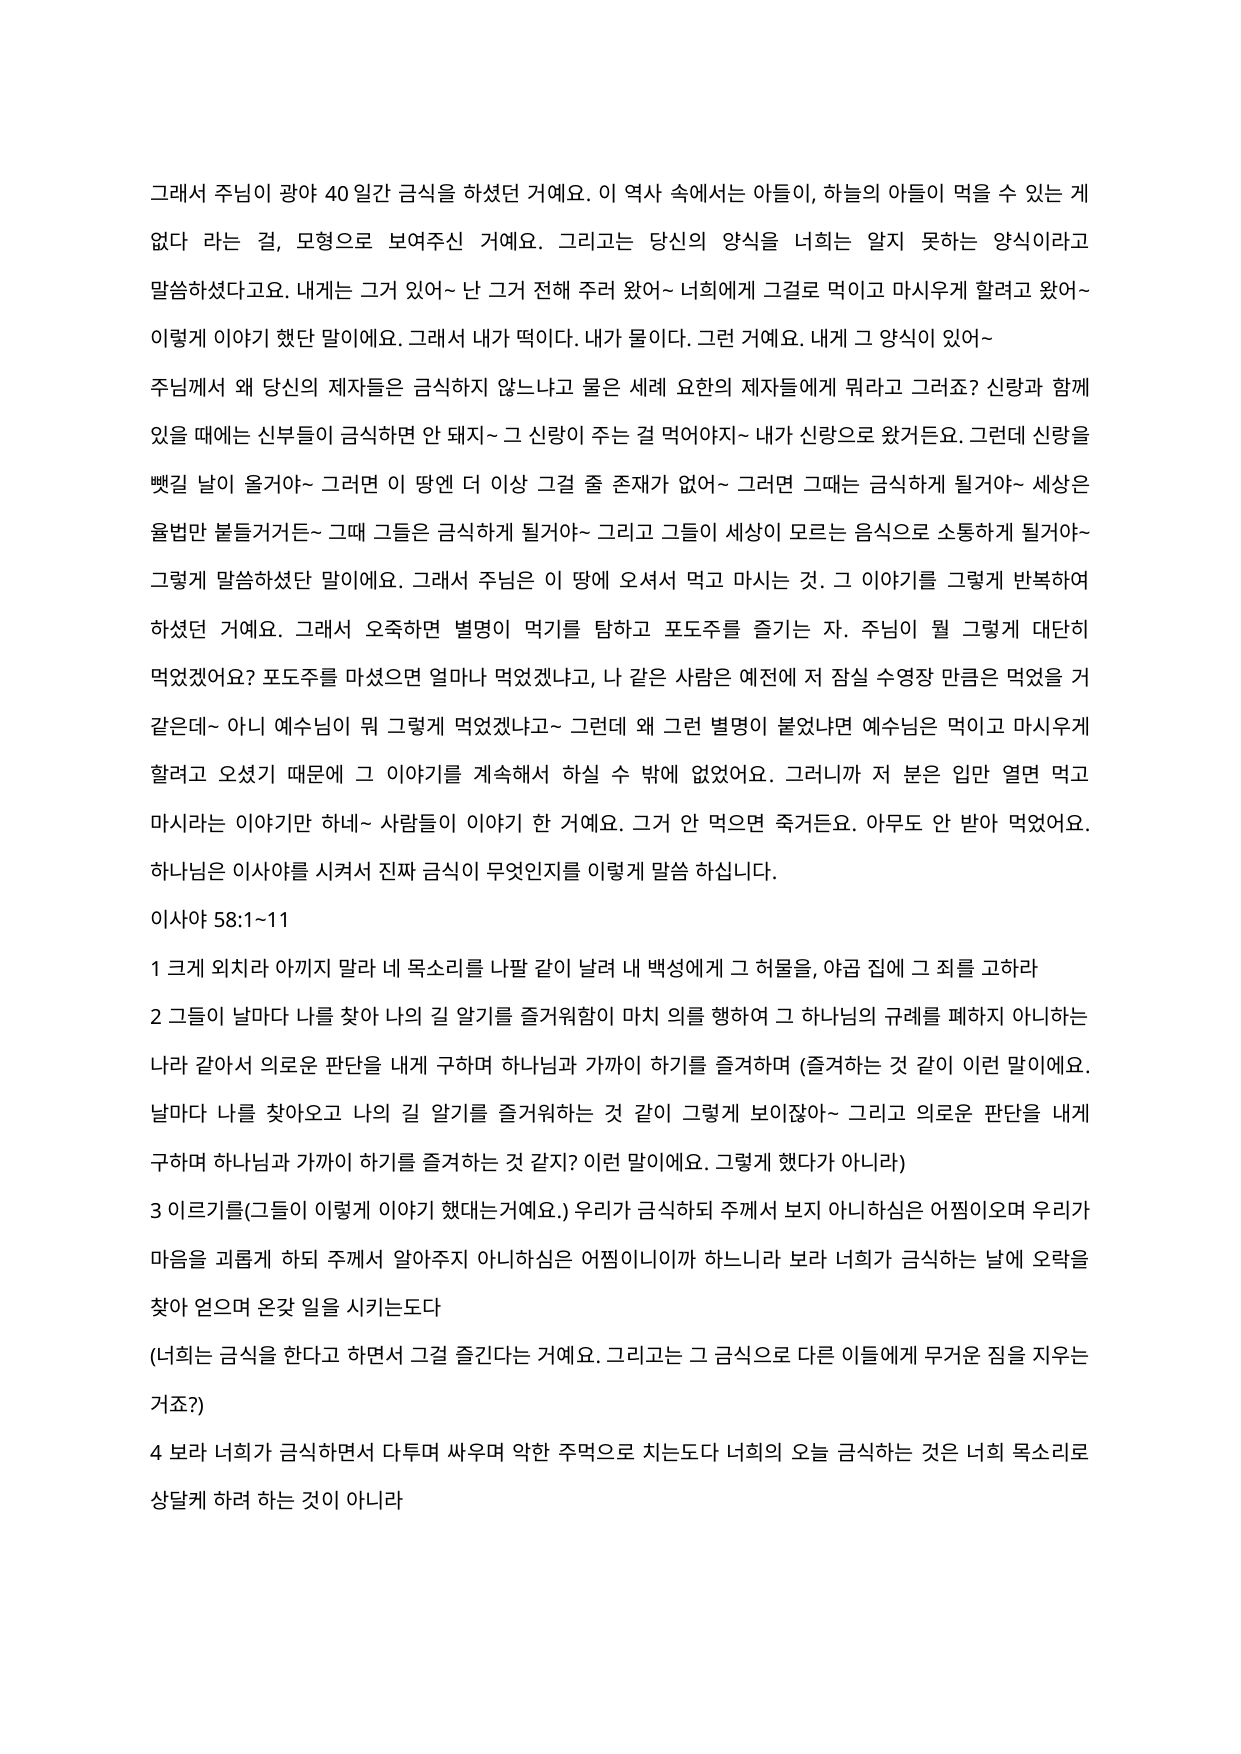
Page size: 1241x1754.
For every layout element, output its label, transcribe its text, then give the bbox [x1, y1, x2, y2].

text 3 이르기를(그들이 이렇게 이야기 했대는거예요.) 우리가 금식하되 주께서 보지 아니하심은 어찜이오며 우리가 마음을 괴롭게 하되 주께서 알아주지 아니하심은 어찜이니이까 하느니라 보라 너희가 금식하는 날에 오락을 찾아 얻으며 온갖 일을 시키는도다 [150, 1194, 1090, 1321]
text 주님께서 왜 당신의 제자들은 금식하지 않느냐고 물은 세례 요한의 제자들에게 뭐라고 그러죠? 신랑과 함께 있을 때에는 신부들이 금식하면 안 돼지~ 그 신랑이 주는 걸 먹어야지~ 내가 신랑으로 왔거든요. 그런데 신랑을 뺏길 날이 올거야~ 그러면 이 땅엔 더 이상 그걸 줄 존재가 없어~ 그러면 그때는 금식하게 될거야~ 세상은 율법만 붙들거거든~ 그때 그들은 금식하게 될거야~ 그리고 그들이 세상이 모르는 음식으로 소통하게 될거야~ 그렇게 말씀하셨단 말이에요. 그래서 주님은 이 땅에 오셔서 먹고 마시는 것. 그 이야기를 그렇게 반복하여 하셨던 거예요. 그래서 오죽하면 별명이 먹기를 탐하고 포도주를 즐기는 자. 주님이 뭘 그렇게 대단히 먹었겠어요? 포도주를 마셨으면 얼마나 먹었겠냐고, 나 같은 사람은 예전에 저 잠실 수영장 만큼은 먹었을 거 같은데~ 아니 예수님이 뭐 그렇게 먹었겠냐고~ 그런데 왜 그런 별명이 붙었냐면 예수님은 먹이고 마시우게 할려고 오셨기 때문에 그 이야기를 계속해서 하실 수 밖에 없었어요. 그러니까 저 분은 입만 열면 먹고 마시라는 이야기만 하네~ 사람들이 이야기 한 거예요. 그거 안 먹으면 죽거든요. 아무도 안 받아 먹었어요. 하나님은 이사야를 시켜서 진짜 금식이 무엇인지를 이렇게 말씀 하십니다. [150, 371, 1090, 886]
text 4 보라 너희가 금식하면서 다투며 싸우며 악한 주먹으로 치는도다 너희의 오늘 금식하는 것은 너희 목소리로 상달케 하려 하는 것이 아니라 [150, 1436, 1090, 1515]
text 이사야 58:1~11 [150, 904, 1090, 934]
text 1 크게 외치라 아끼지 말라 네 목소리를 나팔 같이 날려 내 백성에게 그 허물을, 야곱 집에 그 죄를 고하라 [150, 952, 1090, 982]
text 2 그들이 날마다 나를 찾아 나의 길 알기를 즐거워함이 마치 의를 행하여 그 하나님의 규례를 폐하지 아니하는 나라 같아서 의로운 판단을 내게 구하며 하나님과 가까이 하기를 즐겨하며 (즐겨하는 것 같이 이런 말이에요. 날마다 나를 찾아오고 나의 길 알기를 즐거워하는 것 같이 그렇게 보이잖아~ 그리고 의로운 판단을 내게 구하며 하나님과 가까이 하기를 즐겨하는 것 같지? 이런 말이에요. 그렇게 했다가 아니라) [150, 1001, 1090, 1176]
text 그래서 주님이 광야 40일간 금식을 하셨던 거예요. 이 역사 속에서는 아들이, 하늘의 아들이 먹을 수 있는 게 없다 라는 걸, 모형으로 보여주신 거예요. 그리고는 당신의 양식을 너희는 알지 못하는 양식이라고 말씀하셨다고요. 내게는 그거 있어~ 난 그거 전해 주러 왔어~ 너희에게 그걸로 먹이고 마시우게 할려고 왔어~ 이렇게 이야기 했단 말이에요. 그래서 내가 떡이다. 내가 물이다. 그런 거예요. 내게 그 양식이 있어~ [150, 177, 1090, 353]
text (너희는 금식을 한다고 하면서 그걸 즐긴다는 거예요. 그리고는 그 금식으로 다른 이들에게 무거운 짐을 지우는 거죠?) [150, 1339, 1090, 1418]
